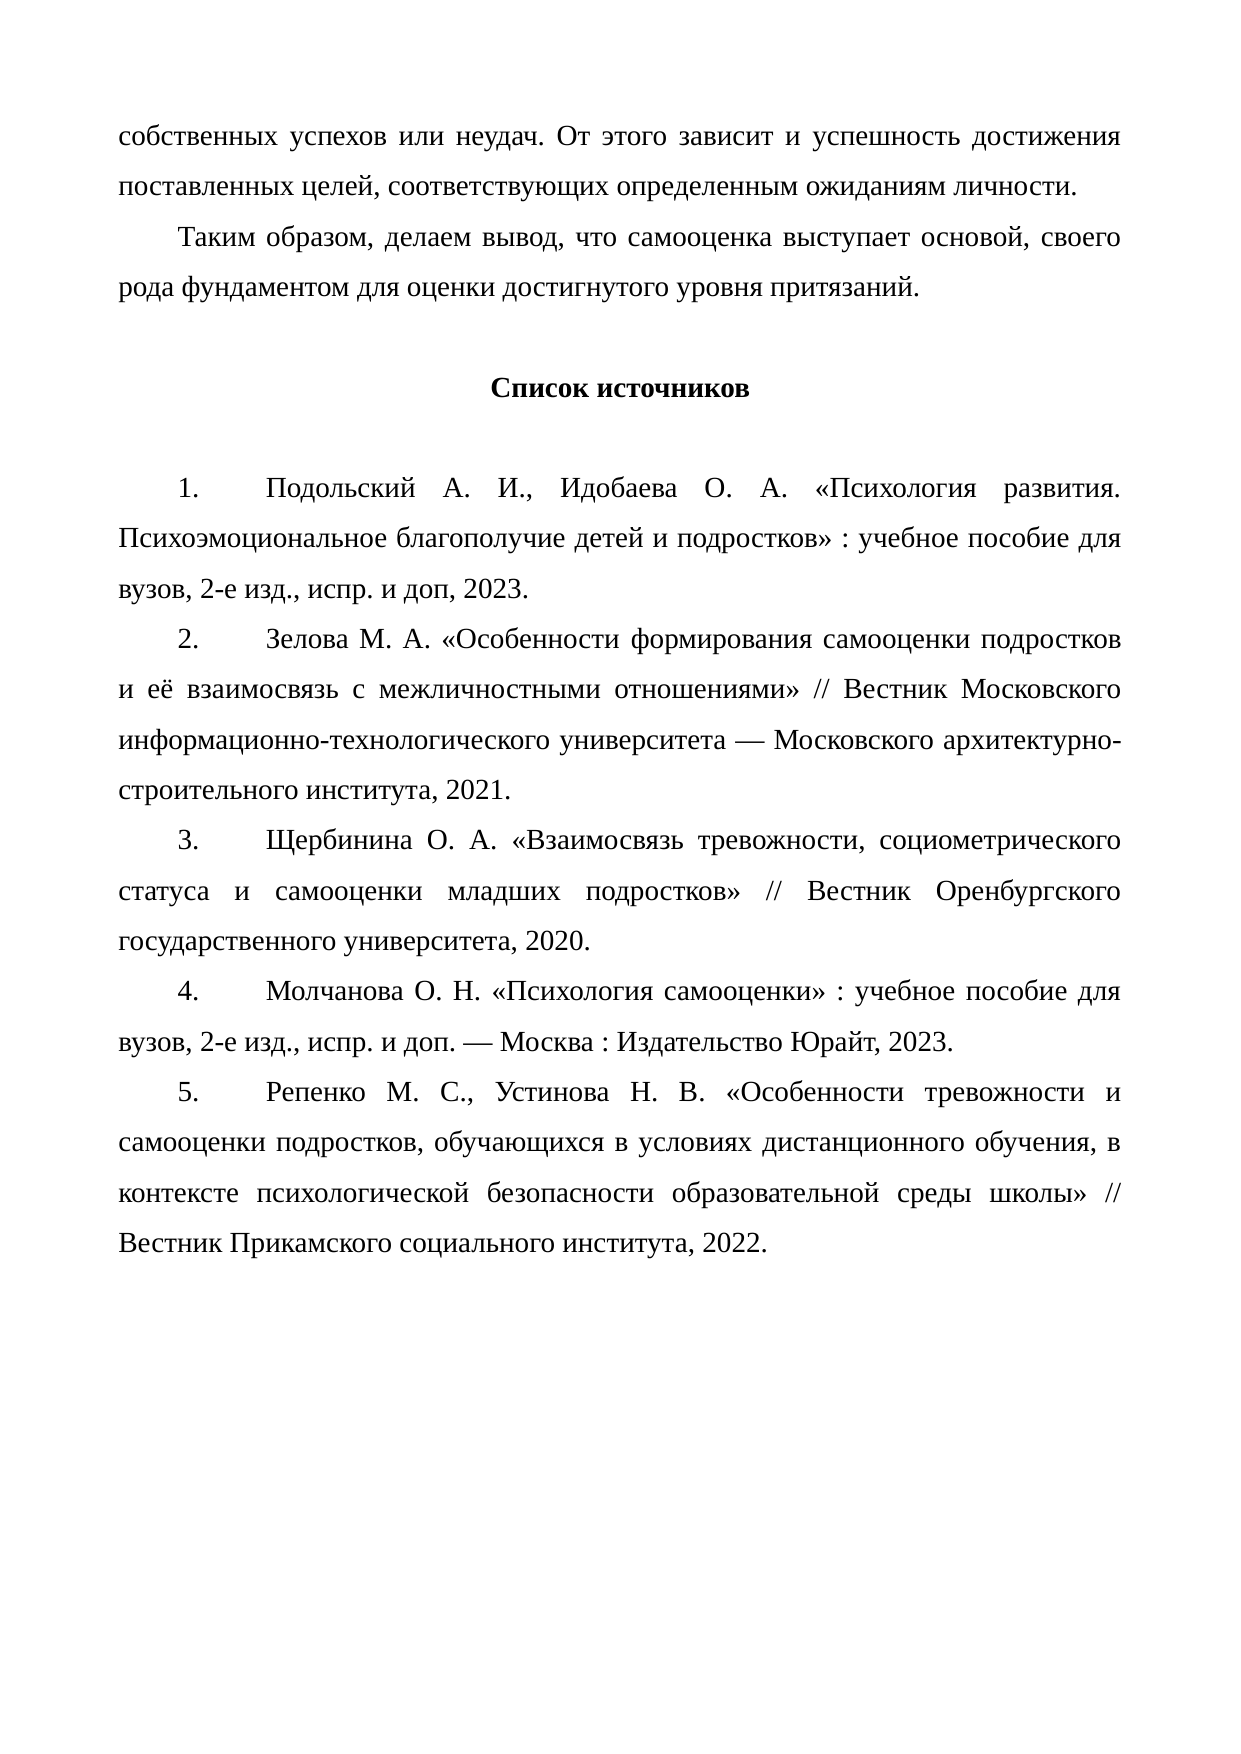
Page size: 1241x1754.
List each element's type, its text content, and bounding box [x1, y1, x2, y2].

text Список источников [118, 370, 1004, 403]
list Зелова М. А. «Особенности формирования самооценки подростков и её взаимосвязь с межличностными отношениями» // Вестник Московского информационно-технологического университета — Московского архитектурно-строительного института, 2021. [118, 621, 1122, 806]
list Подольский А. И., Идобаева О. А. «Психология развития. Психоэмоциональное благополучие детей и подростков» : учебное пособие для вузов, 2-е изд., испр. и доп, 2023. [118, 470, 1122, 604]
list Щербинина О. А. «Взаимосвязь тревожности, социометрического статуса и самооценки младших подростков» // Вестник Оренбургского государственного университета, 2020. [118, 822, 1122, 957]
list Молчанова О. Н. «Психология самооценки» : учебное пособие для вузов, 2-е изд., испр. и доп. — Москва : Издательство Юрайт, 2023. [118, 973, 1122, 1057]
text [118, 118, 1122, 202]
list Репенко М. С., Устинова Н. В. «Особенности тревожности и самооценки подростков, обучающихся в условиях дистанционного обучения, в контексте психологической безопасности образовательной среды школы» // Вестник Прикамского социального института, 2022. [118, 1074, 1122, 1258]
text Таким образом, делаем вывод, что самооценка выступает основой, своего рода фундаментом для оценки достигнутого уровня притязаний. [118, 219, 1122, 303]
